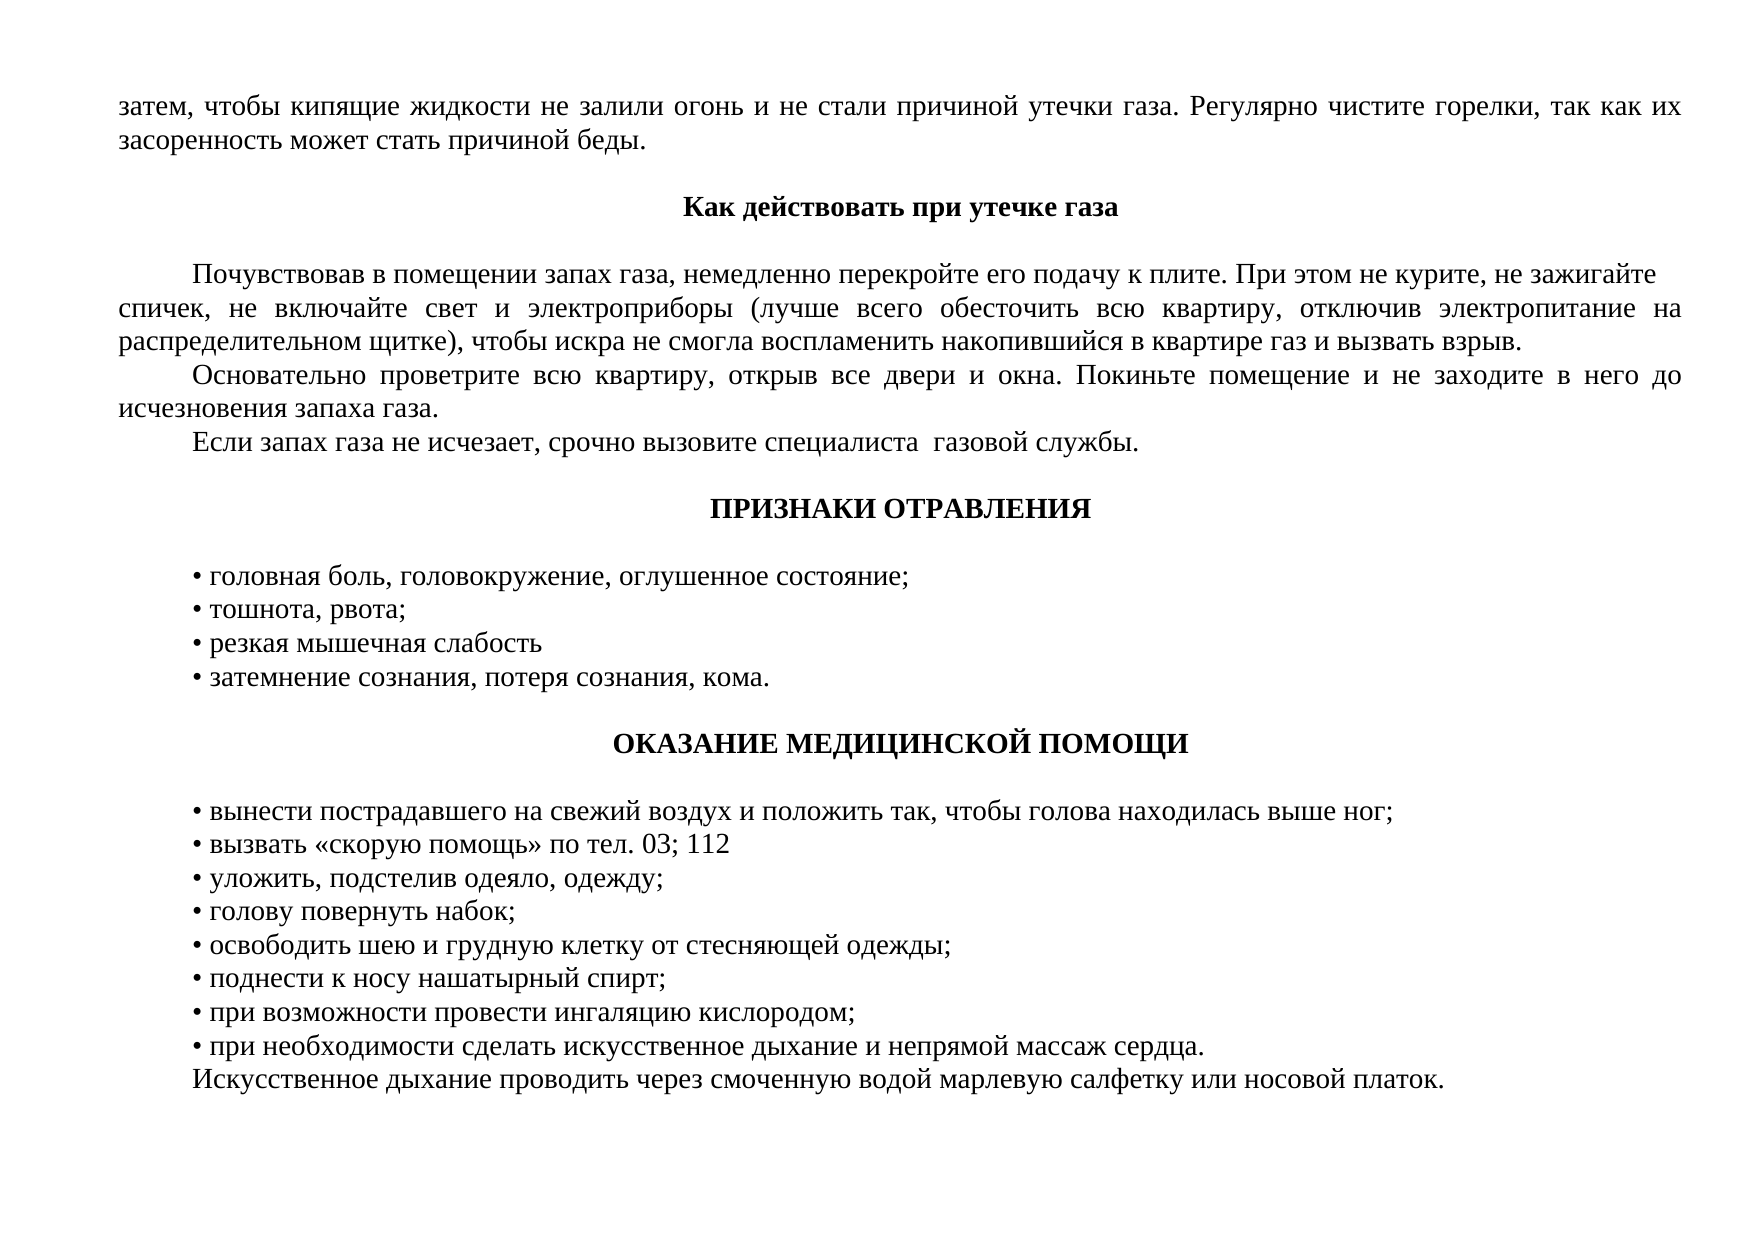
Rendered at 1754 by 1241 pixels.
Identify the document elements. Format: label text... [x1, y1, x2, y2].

text • при возможности провести ингаляцию кислородом; [118, 994, 1683, 1028]
text спичек, не включайте свет и электроприборы (лучше всего обесточить всю квартиру, отключив электропитание на распределительном щитке), чтобы искра не смогла воспламенить накопившийся в квартире газ и вызвать взрыв. [118, 290, 1683, 357]
text Если запах газа не исчезает, срочно вызовите специалиста газовой службы. [118, 424, 1683, 457]
text • головная боль, головокружение, оглушенное состояние; [118, 558, 1683, 592]
text • поднести к носу нашатырный спирт; [118, 961, 1683, 994]
text ОКАЗАНИЕ МЕДИЦИНСКОЙ ПОМОЩИ [118, 726, 1683, 759]
text • голову повернуть набок; [118, 893, 1683, 927]
text • тошнота, рвота; [118, 592, 1683, 625]
text Как действовать при утечке газа [118, 189, 1683, 223]
text • резкая мышечная слабость [118, 625, 1683, 659]
text Искусственное дыхание проводить через смоченную водой марлевую салфетку или носовой платок. [118, 1061, 1683, 1095]
text Почувствовав в помещении запах газа, немедленно перекройте его подачу к плите. При этом не курите, не зажигайте [118, 256, 1683, 290]
text • освободить шею и грудную клетку от стесняющей одежды; [118, 927, 1683, 961]
text • вызвать «скорую помощь» по тел. 03; 112 [118, 826, 1683, 860]
text • затемнение сознания, потеря сознания, кома. [118, 659, 1683, 692]
text • вынести пострадавшего на свежий воздух и положить так, чтобы голова находилась выше ног; [118, 793, 1683, 826]
text Основательно проветрите всю квартиру, открыв все двери и окна. Покиньте помещение и не заходите в него до исчезновения запаха газа. [118, 357, 1683, 424]
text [118, 88, 1683, 156]
text • уложить, подстелив одеяло, одежду; [118, 860, 1683, 893]
text ПРИЗНАКИ ОТРАВЛЕНИЯ [118, 491, 1683, 524]
text • при необходимости сделать искусственное дыхание и непрямой массаж сердца. [118, 1028, 1683, 1061]
